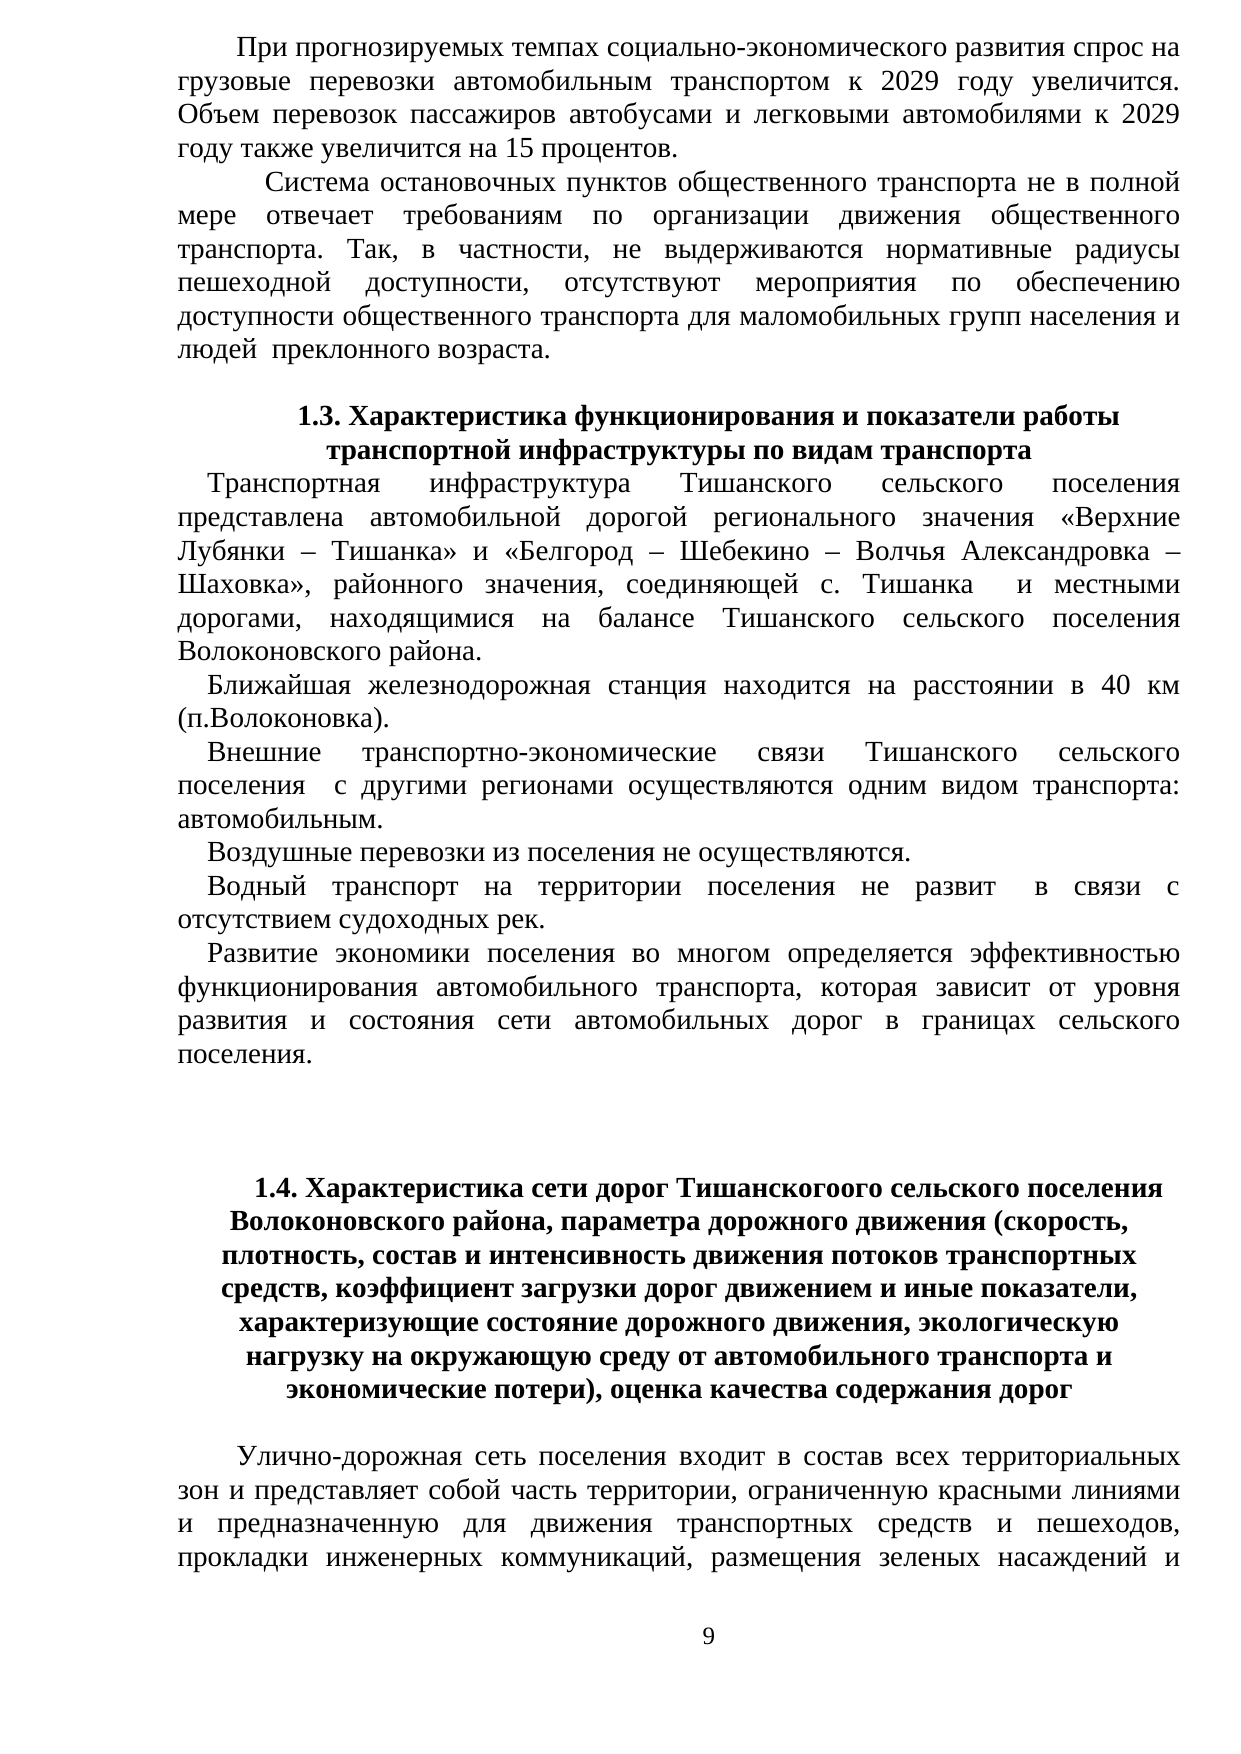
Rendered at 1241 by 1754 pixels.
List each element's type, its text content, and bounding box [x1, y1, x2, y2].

text При прогнозируемых темпах социально-экономического развития спрос на грузовые перевозки автомобильным транспортом к 2029 году увеличится. Объем перевозок пассажиров автобусами и легковыми автомобилями к 2029 году также увеличится на 15 процентов. [177, 29, 1181, 164]
text Система остановочных пунктов общественного транспорта не в полной мере отвечает требованиям по организации движения общественного транспорта. Так, в частности, не выдерживаются нормативные радиусы пешеходной доступности, отсутствуют мероприятия по обеспечению доступности общественного транспорта для маломобильных групп населения и людей преклонного возраста. [177, 164, 1181, 365]
text 1.4. Характеристика сети дорог Тишанскогоого сельского поселения Волоконовского района, параметра дорожного движения (скорость, плотность, состав и интенсивность движения потоков транспортных средств, коэффициент загрузки дорог движением и иные показатели, характеризующие состояние дорожного движения, экологическую нагрузку на окружающую среду от автомобильного транспорта и экономические потери), оценка качества содержания дорог [177, 1170, 1181, 1405]
text Воздушные перевозки из поселения не осуществляются. [177, 834, 1181, 868]
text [177, 1438, 1181, 1572]
text Развитие экономики поселения во многом определяется эффективностью функционирования автомобильного транспорта, которая зависит от уровня развития и состояния сети автомобильных дорог в границах сельского поселения. [177, 935, 1181, 1069]
text Транспортная инфраструктура Тишанского сельского поселения представлена автомобильной дорогой регионального значения «Верхние Лубянки – Тишанка» и «Белгород – Шебекино – Волчья Александровка – Шаховка», районного значения, соединяющей с. Тишанка и местными дорогами, находящимися на балансе Тишанского сельского поселения Волоконовского района. [177, 466, 1181, 667]
text Внешние транспортно-экономические связи Тишанского сельского поселения с другими регионами осуществляются одним видом транспорта: автомобильным. [177, 734, 1181, 834]
text 1.3. Характеристика функционирования и показатели работы транспортной инфраструктуры по видам транспорта [177, 398, 1181, 466]
text Ближайшая железнодорожная станция находится на расстоянии в 40 км (п.Волоконовка). [177, 667, 1181, 734]
text Водный транспорт на территории поселения не развит в связи с отсутствием судоходных рек. [177, 868, 1181, 935]
